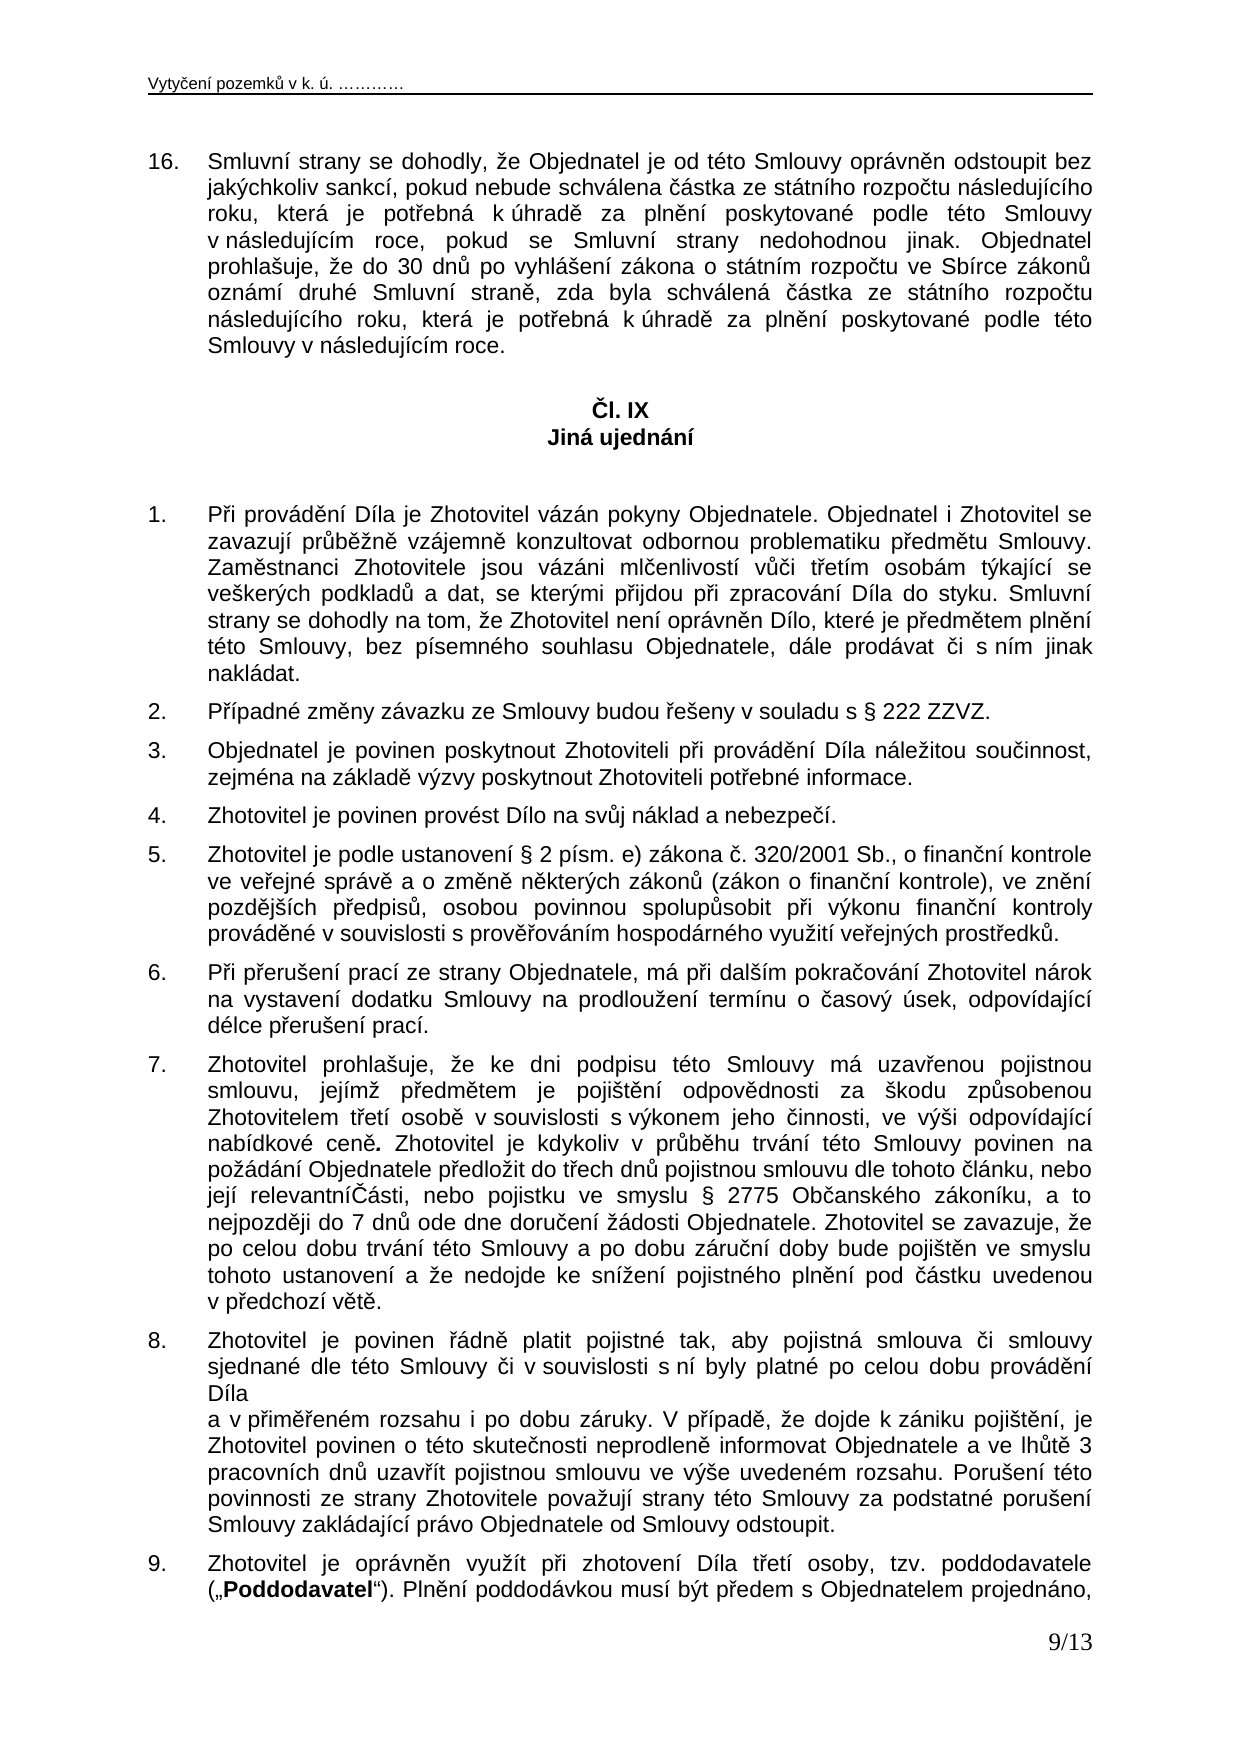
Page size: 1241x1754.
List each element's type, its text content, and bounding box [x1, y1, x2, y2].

list Smluvní strany se dohodly, že Objednatel je od této Smlouvy oprávněn odstoupit bez jakýchkoliv sankcí, pokud nebude schválena částka ze státního rozpočtu následujícího roku, která je potřebná k úhradě za plnění poskytované podle této Smlouvy v následujícím roce, pokud se Smluvní strany nedohodnou jinak. Objednatel prohlašuje, že do 30 dnů po vyhlášení zákona o státním rozpočtu ve Sbírce zákonů oznámí druhé Smluvní straně, zda byla schválená částka ze státního rozpočtu následujícího roku, která je potřebná k úhradě za plnění poskytované podle této Smlouvy v následujícím roce. [148, 148, 1093, 358]
list Případné změny závazku ze Smlouvy budou řešeny v souladu s § 222 ZZVZ. [148, 698, 1093, 725]
list Zhotovitel je povinen provést Dílo na svůj náklad a nebezpečí. [148, 802, 1093, 829]
list Při přerušení prací ze strany Objednatele, má při dalším pokračování Zhotovitel nárok na vystavení dodatku Smlouvy na prodloužení termínu o časový úsek, odpovídající délce přerušení prací. [148, 959, 1093, 1038]
list Zhotovitel je povinen řádně platit pojistné tak, aby pojistná smlouva či smlouvy sjednané dle této Smlouvy či v souvislosti s ní byly platné po celou dobu provádění Díla a v přiměřeném rozsahu i po dobu záruky. V případě, že dojde k zániku pojištění, je Zhotovitel povinen o této skutečnosti neprodleně informovat Objednatele a ve lhůtě 3 pracovních dnů uzavřít pojistnou smlouvu ve výše uvedeném rozsahu. Porušení této povinnosti ze strany Zhotovitele považují strany této Smlouvy za podstatné porušení Smlouvy zakládající právo Objednatele od Smlouvy odstoupit. [148, 1327, 1093, 1538]
subtitle Jiná ujednání [148, 424, 1093, 450]
subtitle Čl. IX [148, 397, 1093, 424]
list Zhotovitel je podle ustanovení § 2 písm. e) zákona č. 320/2001 Sb., o finanční kontrole ve veřejné správě a o změně některých zákonů (zákon o finanční kontrole), ve znění pozdějších předpisů, osobou povinnou spolupůsobit při výkonu finanční kontroly prováděné v souvislosti s prověřováním hospodárného využití veřejných prostředků. [148, 841, 1093, 947]
list Při provádění Díla je Zhotovitel vázán pokyny Objednatele. Objednatel i Zhotovitel se zavazují průběžně vzájemně konzultovat odbornou problematiku předmětu Smlouvy. Zaměstnanci Zhotovitele jsou vázáni mlčenlivostí vůči třetím osobám týkající se veškerých podkladů a dat, se kterými přijdou při zpracování Díla do styku. Smluvní strany se dohodly na tom, že Zhotovitel není oprávněn Dílo, které je předmětem plnění této Smlouvy, bez písemného souhlasu Objednatele, dále prodávat či s ním jinak nakládat. [148, 501, 1093, 686]
list Objednatel je povinen poskytnout Zhotoviteli při provádění Díla náležitou součinnost, zejména na základě výzvy poskytnout Zhotoviteli potřebné informace. [148, 737, 1093, 790]
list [148, 1550, 1093, 1603]
list Zhotovitel prohlašuje, že ke dni podpisu této Smlouvy má uzavřenou pojistnou smlouvu, jejímž předmětem je pojištění odpovědnosti za škodu způsobenou Zhotovitelem třetí osobě v souvislosti s výkonem jeho činnosti, ve výši odpovídající nabídkové ceně. Zhotovitel je kdykoliv v průběhu trvání této Smlouvy povinen na požádání Objednatele předložit do třech dnů pojistnou smlouvu dle tohoto článku, nebo její relevantníČásti, nebo pojistku ve smyslu § 2775 Občanského zákoníku, a to nejpozději do 7 dnů ode dne doručení žádosti Objednatele. Zhotovitel se zavazuje, že po celou dobu trvání této Smlouvy a po dobu záruční doby bude pojištěn ve smyslu tohoto ustanovení a že nedojde ke snížení pojistného plnění pod částku uvedenou v předchozí větě. [148, 1051, 1093, 1314]
